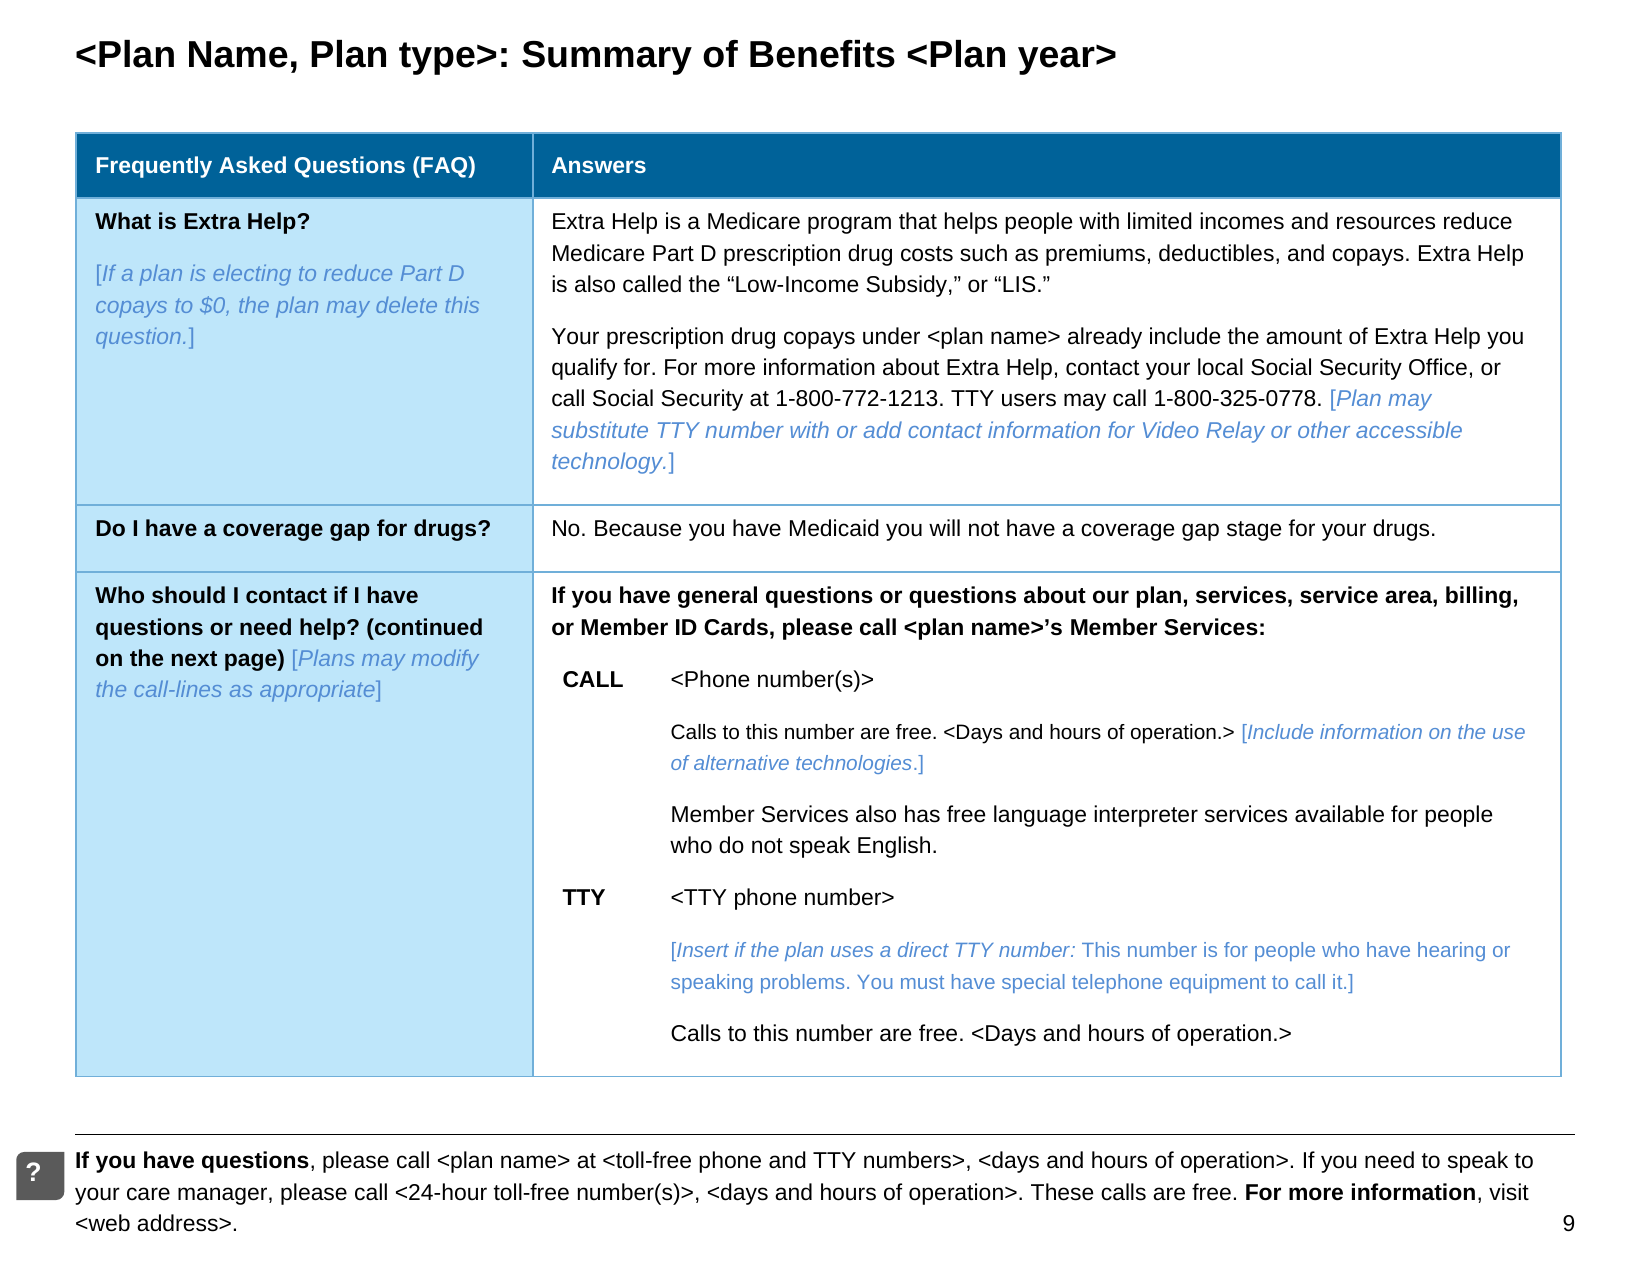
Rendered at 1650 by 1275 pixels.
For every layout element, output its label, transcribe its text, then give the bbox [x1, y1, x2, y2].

table_header Answers [534, 134, 1560, 197]
table_cell If you have general questions or questions about our plan, services, service area, billing, or Member ID Cards, please call <plan name>’s Member Services: [534, 573, 1560, 1076]
table_cell Extra Help is a Medicare program that helps people with limited incomes and resources reduce Medicare Part D prescription drug costs such as premiums, deductibles, and copays. Extra Help is also called the “Low-Income Subsidy,” or “LIS.” Your prescription drug copays under <plan name> already include the amount of Extra Help you qualify for. For more information about Extra Help, contact your local Social Security Office, or call Social Security at 1-800-772-1213. TTY users may call 1-800-325-0778. [Plan may substitute TTY number with or add contact information for Video Relay or other accessible technology.] [534, 199, 1560, 504]
table_cell No. Because you have Medicaid you will not have a coverage gap stage for your drugs. [534, 506, 1560, 571]
table_cell Do I have a coverage gap for drugs? [77, 506, 532, 571]
table_cell What is Extra Help? [If a plan is electing to reduce Part D copays to $0, the plan may delete this question.] [77, 199, 532, 504]
table_cell Who should I contact if I have questions or need help? (continued on the next page) [Plans may modify the call-lines as appropriate] [77, 573, 532, 1076]
table_header Frequently Asked Questions (FAQ) [77, 134, 532, 197]
